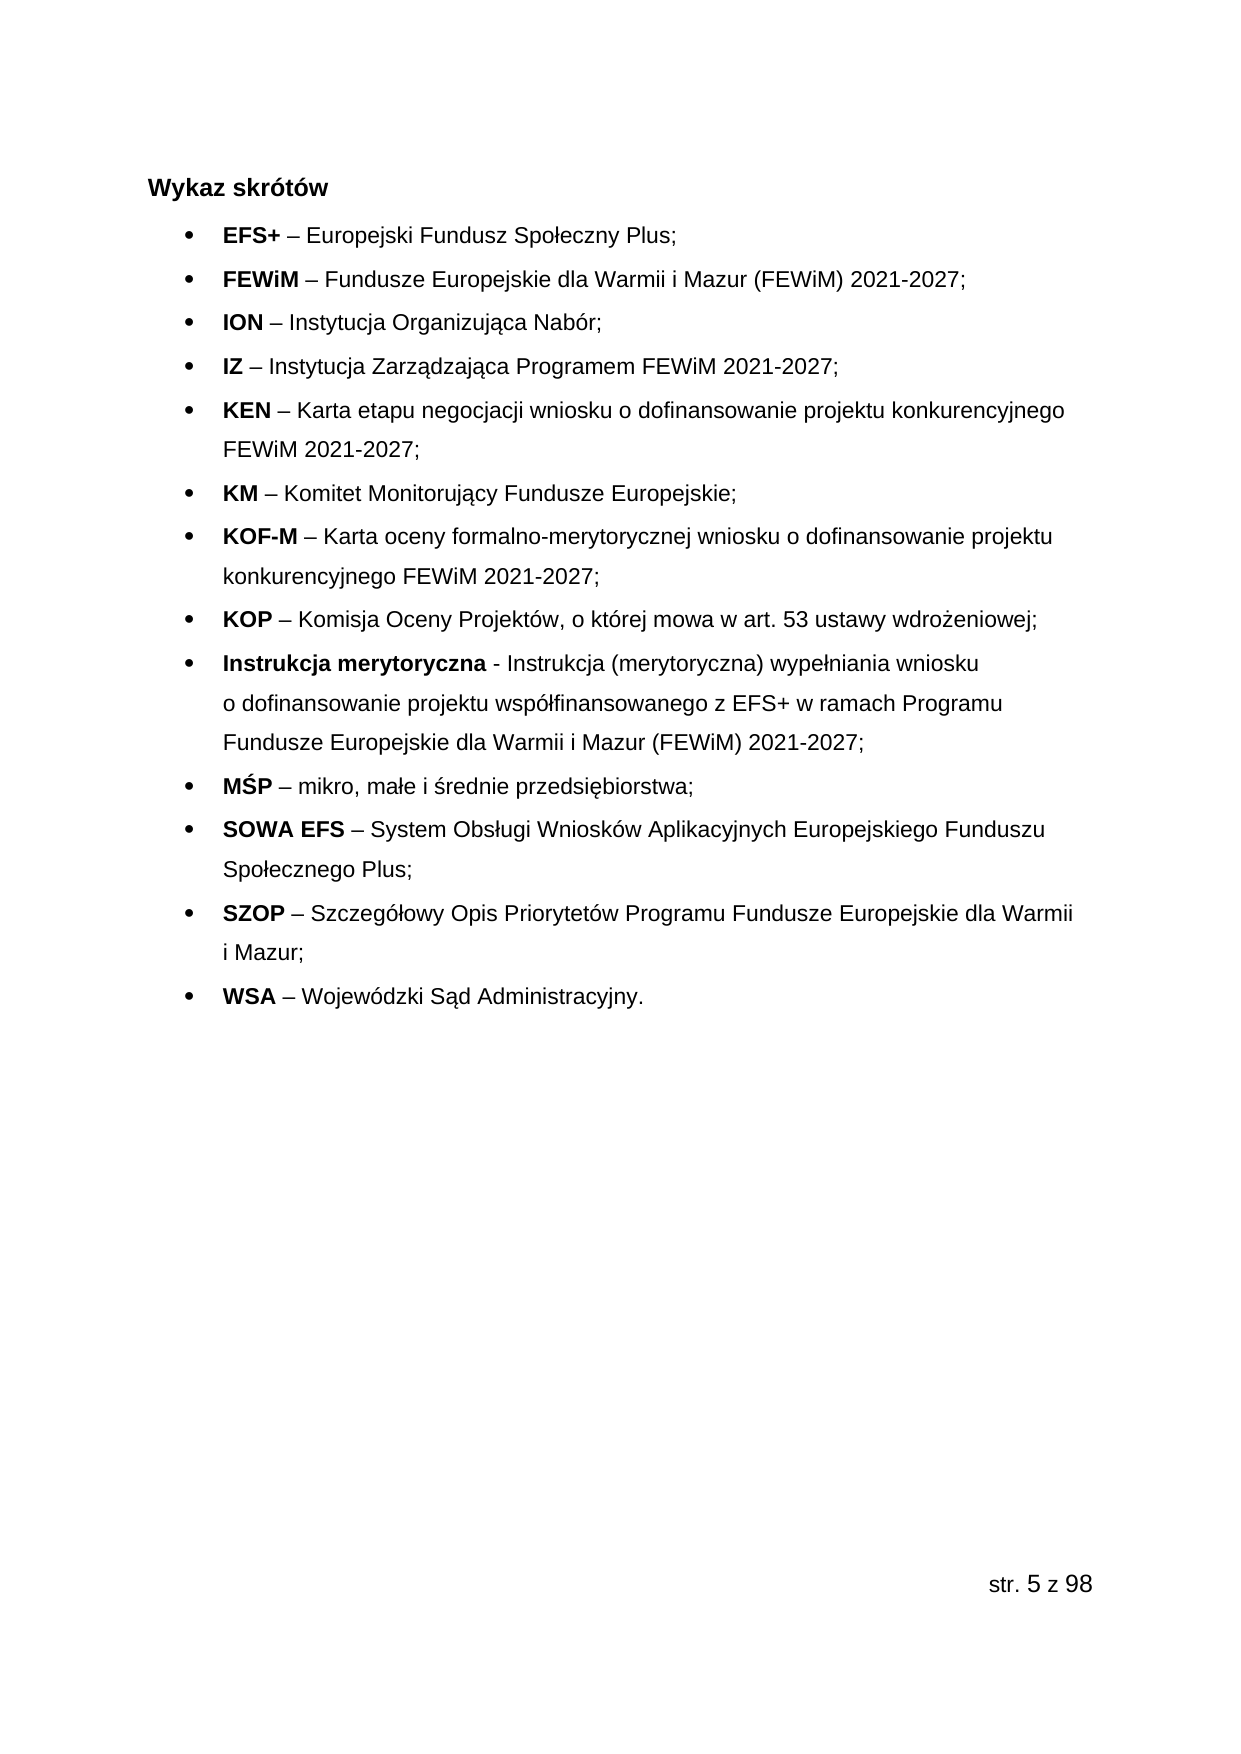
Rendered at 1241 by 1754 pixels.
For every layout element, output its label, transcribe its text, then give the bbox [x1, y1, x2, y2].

list MŚP – mikro, małe i średnie przedsiębiorstwa; [185, 773, 1093, 799]
list Instrukcja merytoryczna - Instrukcja (merytoryczna) wypełniania wniosku o dofinansowanie projektu współfinansowanego z EFS+ w ramach Programu Fundusze Europejskie dla Warmii i Mazur (FEWiM) 2021-2027; [185, 650, 1093, 755]
list FEWiM – Fundusze Europejskie dla Warmii i Mazur (FEWiM) 2021-2027; [185, 266, 1093, 292]
list SOWA EFS – System Obsługi Wniosków Aplikacyjnych Europejskiego Funduszu Społecznego Plus; [185, 816, 1093, 882]
list EFS+ – Europejski Fundusz Społeczny Plus; [185, 222, 1093, 248]
list KM – Komitet Monitorujący Fundusze Europejskie; [185, 480, 1093, 506]
list IZ – Instytucja Zarządzająca Programem FEWiM 2021-2027; [185, 353, 1093, 379]
list WSA – Wojewódzki Sąd Administracyjny. [185, 983, 1093, 1009]
list ION – Instytucja Organizująca Nabór; [185, 309, 1093, 336]
list SZOP – Szczegółowy Opis Priorytetów Programu Fundusze Europejskie dla Warmii i Mazur; [185, 899, 1093, 965]
list KOF-M – Karta oceny formalno-merytorycznej wniosku o dofinansowanie projektu konkurencyjnego FEWiM 2021-2027; [185, 523, 1093, 589]
list KOP – Komisja Oceny Projektów, o której mowa w art. 53 ustawy wdrożeniowej; [185, 606, 1093, 633]
text Wykaz skrótów [148, 173, 1093, 201]
list KEN – Karta etapu negocjacji wniosku o dofinansowanie projektu konkurencyjnego FEWiM 2021-2027; [185, 397, 1093, 462]
